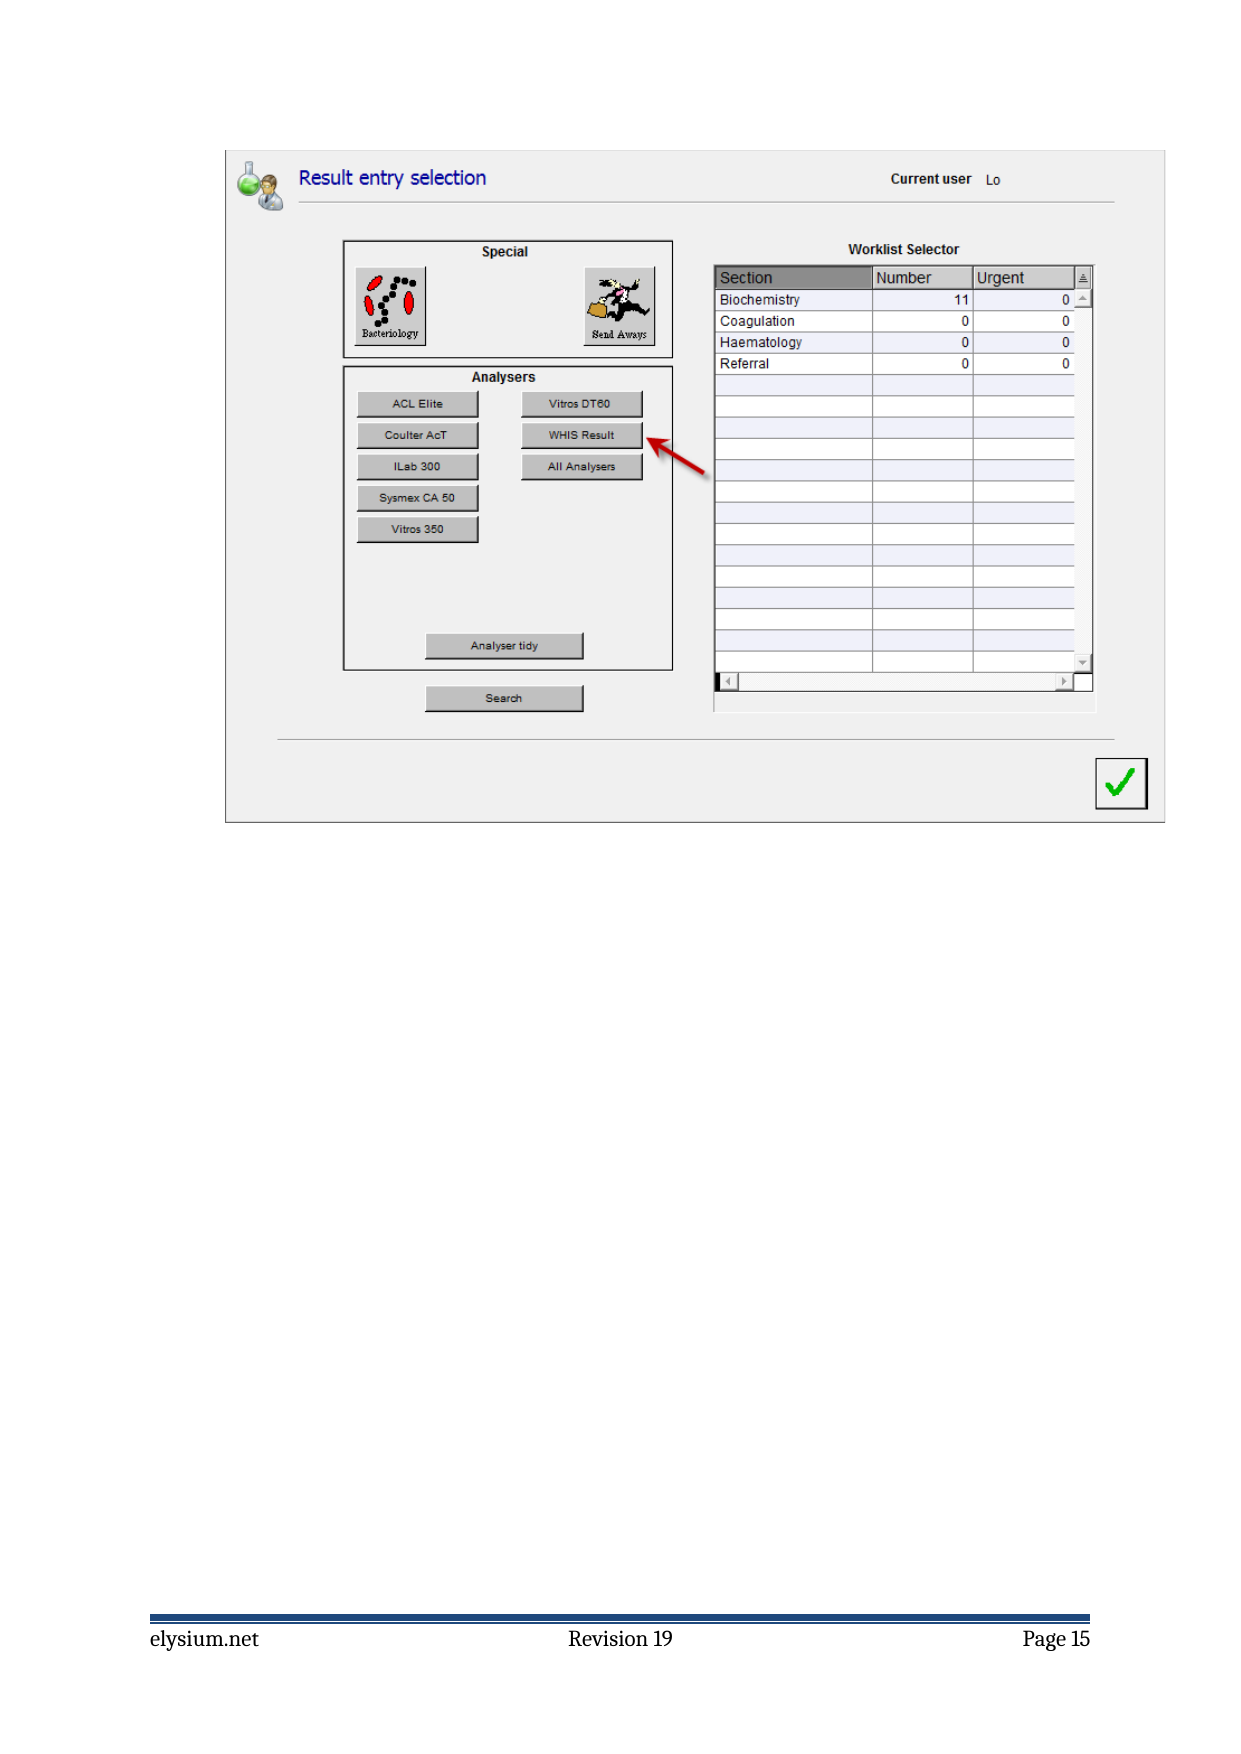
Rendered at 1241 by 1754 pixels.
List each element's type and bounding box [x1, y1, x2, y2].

picture [225, 150, 1166, 823]
